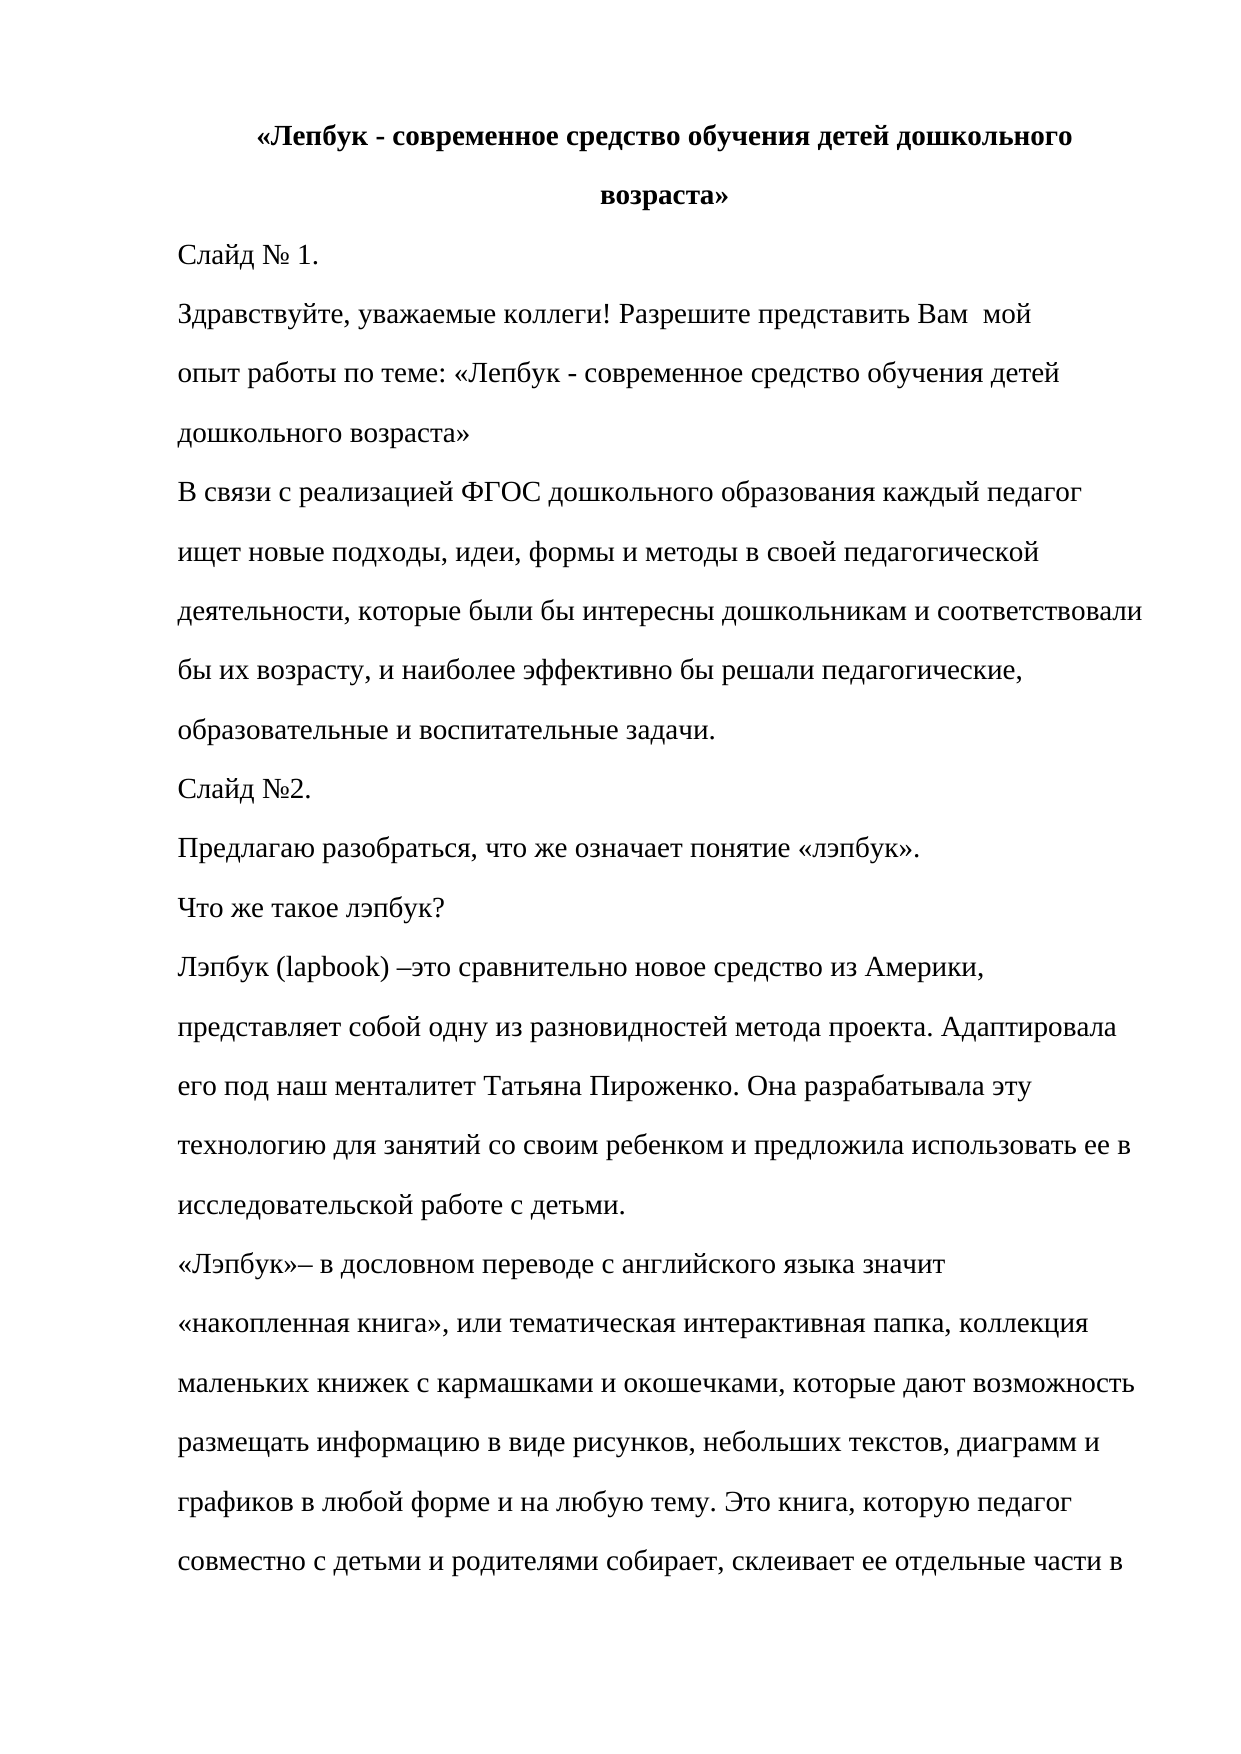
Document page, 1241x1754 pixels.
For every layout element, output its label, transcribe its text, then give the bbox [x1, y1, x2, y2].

text ищет новые подходы, идеи, формы и методы в своей педагогической [177, 534, 1152, 567]
text В связи с реализацией ФГОС дошкольного образования каждый педагог [177, 474, 1152, 508]
text Что же такое лэпбук? [177, 890, 1152, 923]
text «накопленная книга», или тематическая интерактивная папка, коллекция [177, 1306, 1152, 1339]
text «Лэпбук»– в дословном переводе с английского языка значит [177, 1246, 1152, 1280]
text возраста» [177, 177, 1152, 211]
text совместно с детьми и родителями собирает, склеивает ее отдельные части в [177, 1543, 1152, 1577]
text «Лепбук - современное средство обучения детей дошкольного [177, 118, 1152, 152]
text размещать информацию в виде рисунков, небольших текстов, диаграмм и [177, 1424, 1152, 1458]
text образовательные и воспитательные задачи. [177, 712, 1152, 745]
text опыт работы по теме: «Лепбук - современное средство обучения детей [177, 356, 1152, 389]
text дошкольного возраста» [177, 415, 1152, 448]
text деятельности, которые были бы интересны дошкольникам и соответствовали [177, 593, 1152, 627]
text Слайд №2. [177, 771, 1152, 805]
text его под наш менталитет Татьяна Пироженко. Она разрабатывала эту [177, 1068, 1152, 1102]
text технологию для занятий со своим ребенком и предложила использовать ее в [177, 1127, 1152, 1161]
text графиков в любой форме и на любую тему. Это книга, которую педагог [177, 1484, 1152, 1517]
text исследовательской работе с детьми. [177, 1187, 1152, 1220]
text Здравствуйте, уважаемые коллеги! Разрешите представить Вам мой [177, 296, 1152, 330]
text Предлагаю разобраться, что же означает понятие «лэпбук». [177, 831, 1152, 864]
text маленьких книжек с кармашками и окошечками, которые дают возможность [177, 1365, 1152, 1398]
text бы их возрасту, и наиболее эффективно бы решали педагогические, [177, 652, 1152, 686]
text Лэпбук (lapbook) –это сравнительно новое средство из Америки, [177, 949, 1152, 983]
text Слайд № 1. [177, 237, 1152, 270]
text представляет собой одну из разновидностей метода проекта. Адаптировала [177, 1009, 1152, 1042]
